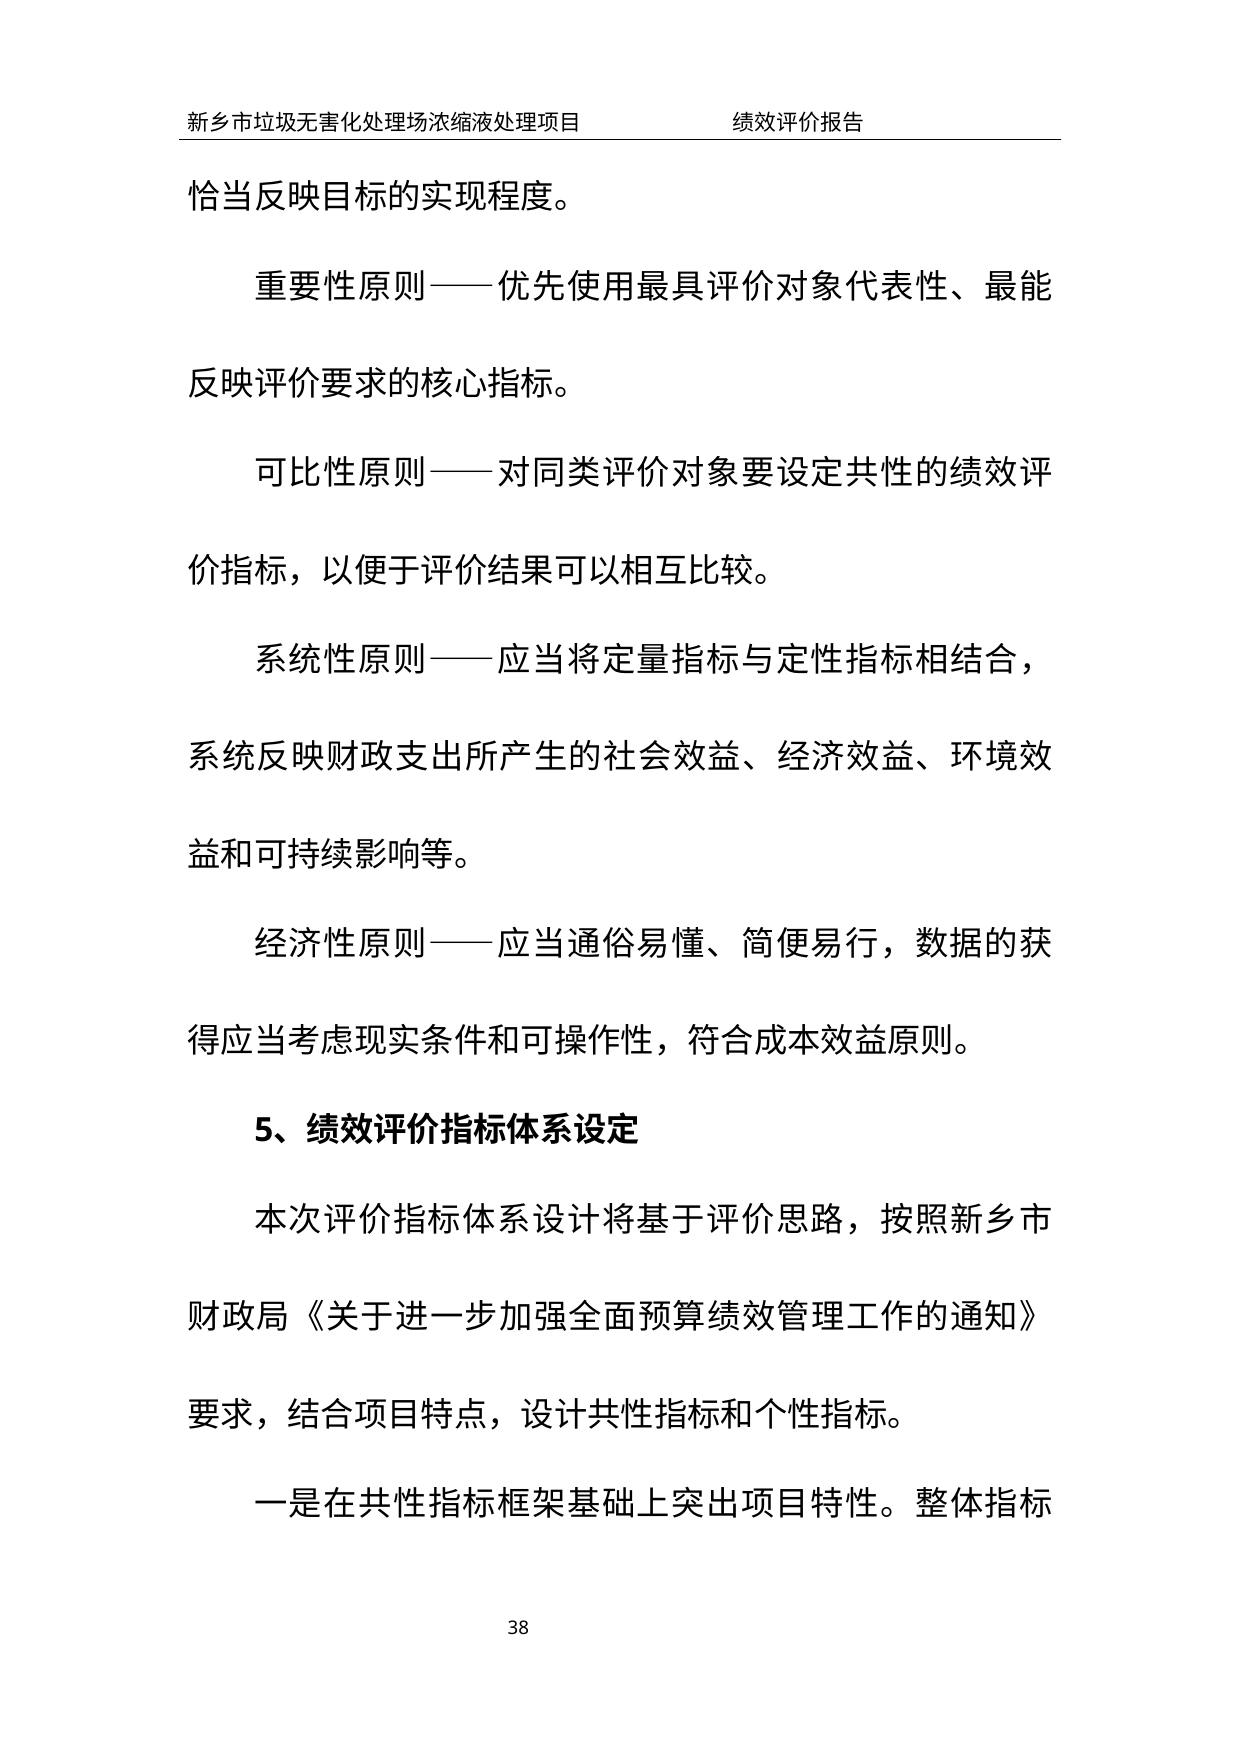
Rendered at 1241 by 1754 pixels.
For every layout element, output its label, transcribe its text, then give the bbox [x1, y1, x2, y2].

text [187, 1468, 1053, 1533]
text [187, 162, 1053, 227]
text 本次评价指标体系设计将基于评价思路，按照新乡市财政局《关于进一步加强全面预算绩效管理工作的通知》要求，结合项目特点，设计共性指标和个性指标。 [187, 1184, 1053, 1444]
subtitle 5、绩效评价指标体系设定 [187, 1095, 1053, 1160]
text 系统性原则——应当将定量指标与定性指标相结合，系统反映财政支出所产生的社会效益、经济效益、环境效益和可持续影响等。 [187, 624, 1053, 884]
text 重要性原则——优先使用最具评价对象代表性、最能反映评价要求的核心指标。 [187, 251, 1053, 413]
text 可比性原则——对同类评价对象要设定共性的绩效评价指标，以便于评价结果可以相互比较。 [187, 438, 1053, 600]
text 经济性原则——应当通俗易懂、简便易行，数据的获得应当考虑现实条件和可操作性，符合成本效益原则。 [187, 908, 1053, 1071]
